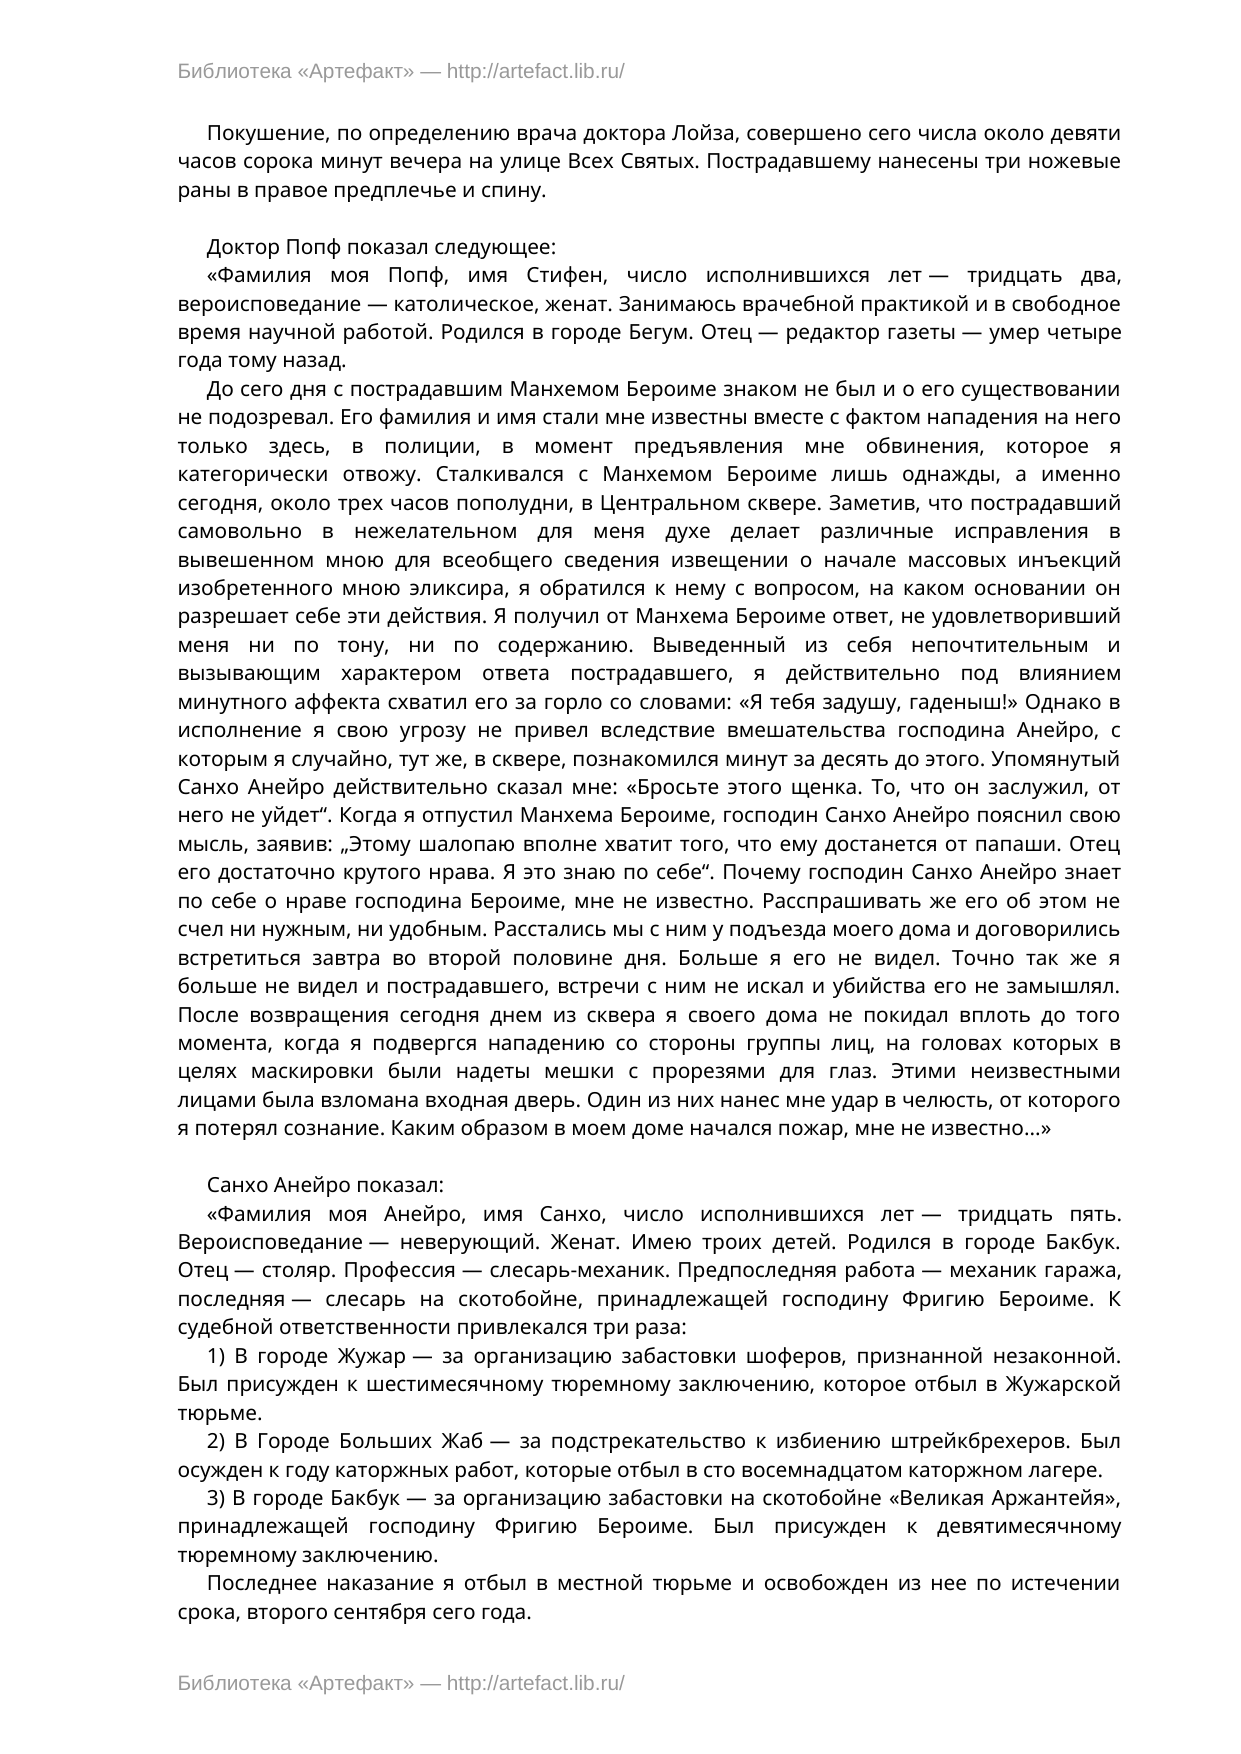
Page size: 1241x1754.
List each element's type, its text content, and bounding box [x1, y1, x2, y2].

text Санхо Анейро показал: [177, 1170, 1122, 1199]
text Последнее наказание я отбыл в местной тюрьме и освобожден из нее по истечении срока, второго сентября сего года. [177, 1568, 1122, 1625]
text 3) В городе Бакбук — за организацию забастовки на скотобойне «Великая Аржантейя», принадлежащей господину Фригию Бероиме. Был присужден к девятимесячному тюремному заключению. [177, 1483, 1122, 1568]
text 2) В Городе Больших Жаб — за подстрекательство к избиению штрейкбрехеров. Был осужден к году каторжных работ, которые отбыл в сто восемнадцатом каторжном лагере. [177, 1426, 1122, 1483]
text До сего дня с пострадавшим Манхемом Бероиме знаком не был и о его существовании не подозревал. Его фамилия и имя стали мне известны вместе с фактом нападения на него только здесь, в полиции, в момент предъявления мне обвинения, которое я категорически отвожу. Сталкивался с Манхемом Бероиме лишь однажды, а именно сегодня, около трех часов пополудни, в Центральном сквере. Заметив, что пострадавший самовольно в нежелательном для меня духе делает различные исправления в вывешенном мною для всеобщего сведения извещении о начале массовых инъекций изобретенного мною эликсира, я обратился к нему с вопросом, на каком основании он разрешает себе эти действия. Я получил от Манхема Бероиме ответ, не удовлетворивший меня ни по тону, ни по содержанию. Выведенный из себя непочтительным и вызывающим характером ответа пострадавшего, я действительно под влиянием минутного аффекта схватил его за горло со словами: «Я тебя задушу, гаденыш!» Однако в исполнение я свою угрозу не привел вследствие вмешательства господина Анейро, с которым я случайно, тут же, в сквере, познакомился минут за десять до этого. Упомянутый Санхо Анейро действительно сказал мне: «Бросьте этого щенка. То, что он заслужил, от него не уйдет“. Когда я отпустил Манхема Бероиме, господин Санхо Анейро пояснил свою мысль, заявив: „Этому шалопаю вполне хватит того, что ему достанется от папаши. Отец его достаточно крутого нрава. Я это знаю по себе“. Почему господин Санхо Анейро знает по себе о нраве господина Бероиме, мне не известно. Расспрашивать же его об этом не счел ни нужным, ни удобным. Расстались мы с ним у подъезда моего дома и договорились встретиться завтра во второй половине дня. Больше я его не видел. Точно так же я больше не видел и пострадавшего, встречи с ним не искал и убийства его не замышлял. После возвращения сегодня днем из сквера я своего дома не покидал вплоть до того момента, когда я подвергся нападению со стороны группы лиц, на головах которых в целях маскировки были надеты мешки с прорезями для глаз. Этими неизвестными лицами была взломана входная дверь. Один из них нанес мне удар в челюсть, от которого я потерял сознание. Каким образом в моем доме начался пожар, мне не известно...» [177, 374, 1122, 1142]
text «Фамилия моя Анейро, имя Санхо, число исполнившихся лет — тридцать пять. Вероисповедание — неверующий. Женат. Имею троих детей. Родился в городе Бакбук. Отец — столяр. Профессия — слесарь-механик. Предпоследняя работа — механик гаража, последняя — слесарь на скотобойне, принадлежащей господину Фригию Бероиме. К судебной ответственности привлекался три раза: [177, 1199, 1122, 1341]
text «Фамилия моя Попф, имя Стифен, число исполнившихся лет — тридцать два, вероисповедание — католическое, женат. Занимаюсь врачебной практикой и в свободное время научной работой. Родился в городе Бегум. Отец — редактор газеты — умер четыре года тому назад. [177, 260, 1122, 374]
text 1) В городе Жужар — за организацию забастовки шоферов, признанной незаконной. Был присужден к шестимесячному тюремному заключению, которое отбыл в Жужарской тюрьме. [177, 1341, 1122, 1426]
text Доктор Попф показал следующее: [177, 232, 1122, 260]
text Покушение, по определению врача доктора Лойза, совершено сего числа около девяти часов сорока минут вечера на улице Всех Святых. Пострадавшему нанесены три ножевые раны в правое предплечье и спину. [177, 118, 1122, 203]
